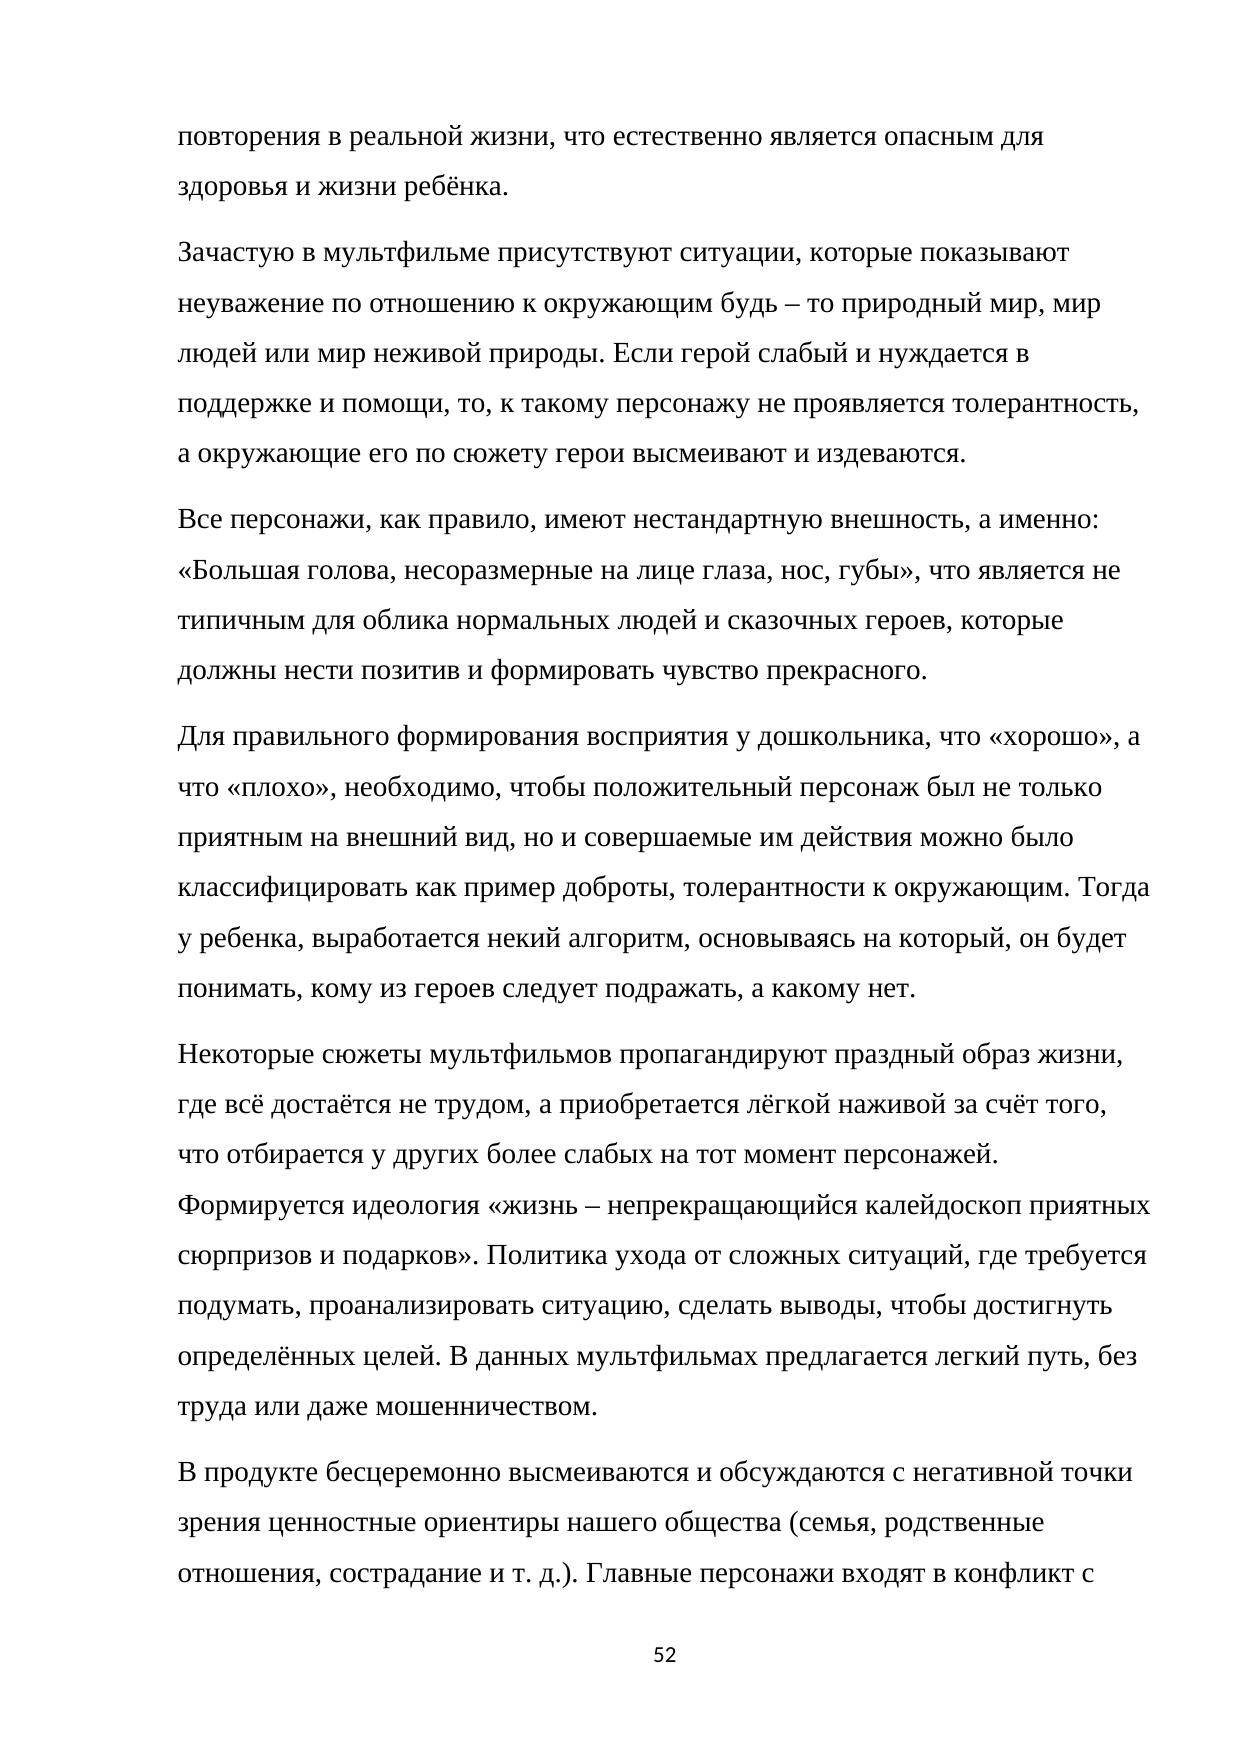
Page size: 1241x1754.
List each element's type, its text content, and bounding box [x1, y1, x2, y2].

text Некоторые сюжеты мультфильмов пропагандируют праздный образ жизни, где всё достаётся не трудом, а приобретается лёгкой наживой за счёт того, что отбирается у других более слабых на тот момент персонажей. Формируется идеология «жизнь – непрекращающийся калейдоскоп приятных сюрпризов и подарков». Политика ухода от сложных ситуаций, где требуется подумать, проанализировать ситуацию, сделать выводы, чтобы достигнуть определённых целей. В данных мультфильмах предлагается легкий путь, без труда или даже мошенничеством. [177, 1036, 1152, 1422]
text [177, 1454, 1152, 1588]
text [177, 118, 1152, 202]
text Все персонажи, как правило, имеют нестандартную внешность, а именно: «Большая голова, несоразмерные на лице глаза, нос, губы», что является не типичным для облика нормальных людей и сказочных героев, которые должны нести позитив и формировать чувство прекрасного. [177, 502, 1152, 686]
text Для правильного формирования восприятия у дошкольника, что «хорошо», а что «плохо», необходимо, чтобы положительный персонаж был не только приятным на внешний вид, но и совершаемые им действия можно было классифицировать как пример доброты, толерантности к окружающим. Тогда у ребенка, выработается некий алгоритм, основываясь на который, он будет понимать, кому из героев следует подражать, а какому нет. [177, 718, 1152, 1003]
text Зачастую в мультфильме присутствуют ситуации, которые показывают неуважение по отношению к окружающим будь – то природный мир, мир людей или мир неживой природы. Если герой слабый и нуждается в поддержке и помощи, то, к такому персонажу не проявляется толерантность, а окружающие его по сюжету герои высмеивают и издеваются. [177, 234, 1152, 469]
